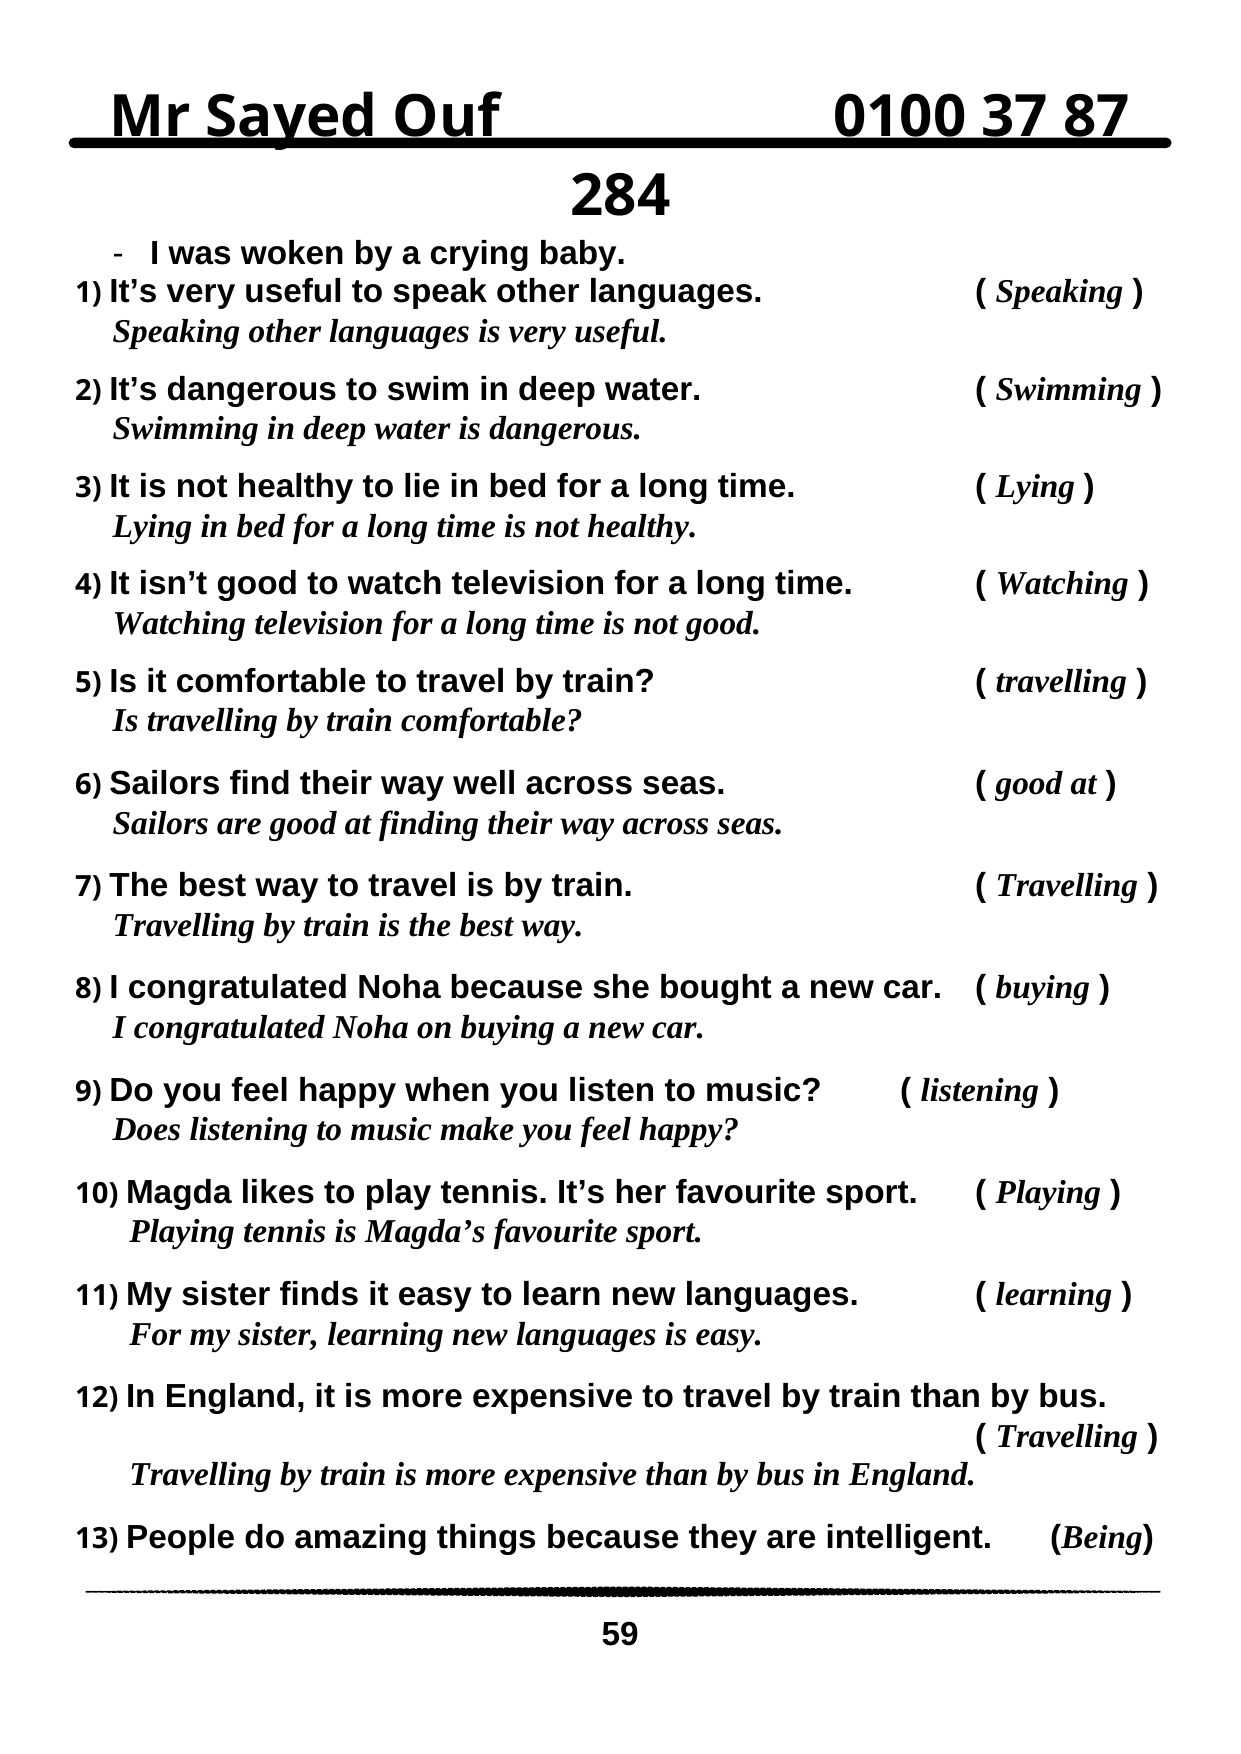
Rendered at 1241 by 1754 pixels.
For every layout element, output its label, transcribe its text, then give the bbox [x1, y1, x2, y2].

text Swimming in deep water is dangerous. [75, 408, 1165, 447]
text Speaking other languages is very useful. [75, 311, 1165, 349]
text Travelling by train is more expensive than by bus in England. [75, 1454, 1165, 1493]
list Magda likes to play tennis. It’s her favourite sport. ( Playing ) [75, 1172, 1165, 1212]
list My sister finds it easy to learn new languages. ( learning ) [75, 1274, 1165, 1314]
list Do you feel happy when you listen to music? ( listening ) [75, 1069, 1165, 1109]
list I congratulated Noha because she bought a new car. ( buying ) [75, 967, 1165, 1007]
list It isn’t good to watch television for a long time. ( Watching ) [75, 563, 1165, 603]
text Does listening to music make you feel happy? [75, 1109, 1165, 1148]
text ( Travelling ) [900, 1416, 1165, 1454]
list I was woken by a crying baby. [112, 233, 1165, 271]
list Is it comfortable to travel by train? ( travelling ) [75, 661, 1165, 701]
text Watching television for a long time is not good. [75, 603, 1165, 642]
text Lying in bed for a long time is not healthy. [75, 506, 1165, 544]
text Playing tennis is Magda’s favourite sport. [75, 1212, 1165, 1250]
list People do amazing things because they are intelligent. (Being) [75, 1517, 1165, 1557]
text For my sister, learning new languages is easy. [75, 1314, 1165, 1352]
text Travelling by train is the best way. [75, 905, 1165, 943]
list It’s very useful to speak other languages. ( Speaking ) [75, 271, 1165, 311]
list It is not healthy to lie in bed for a long time. ( Lying ) [75, 466, 1165, 506]
list It’s dangerous to swim in deep water. ( Swimming ) [75, 369, 1165, 408]
list The best way to travel is by train. ( Travelling ) [75, 865, 1165, 905]
list Sailors are good at finding their way across seas. [112, 803, 1165, 841]
list In England, it is more expensive to travel by train than by bus. [75, 1376, 1165, 1416]
text I congratulated Noha on buying a new car. [75, 1007, 1165, 1046]
list Sailors find their way well across seas. ( good at ) [75, 763, 1165, 803]
text Is travelling by train comfortable? [75, 701, 1165, 739]
